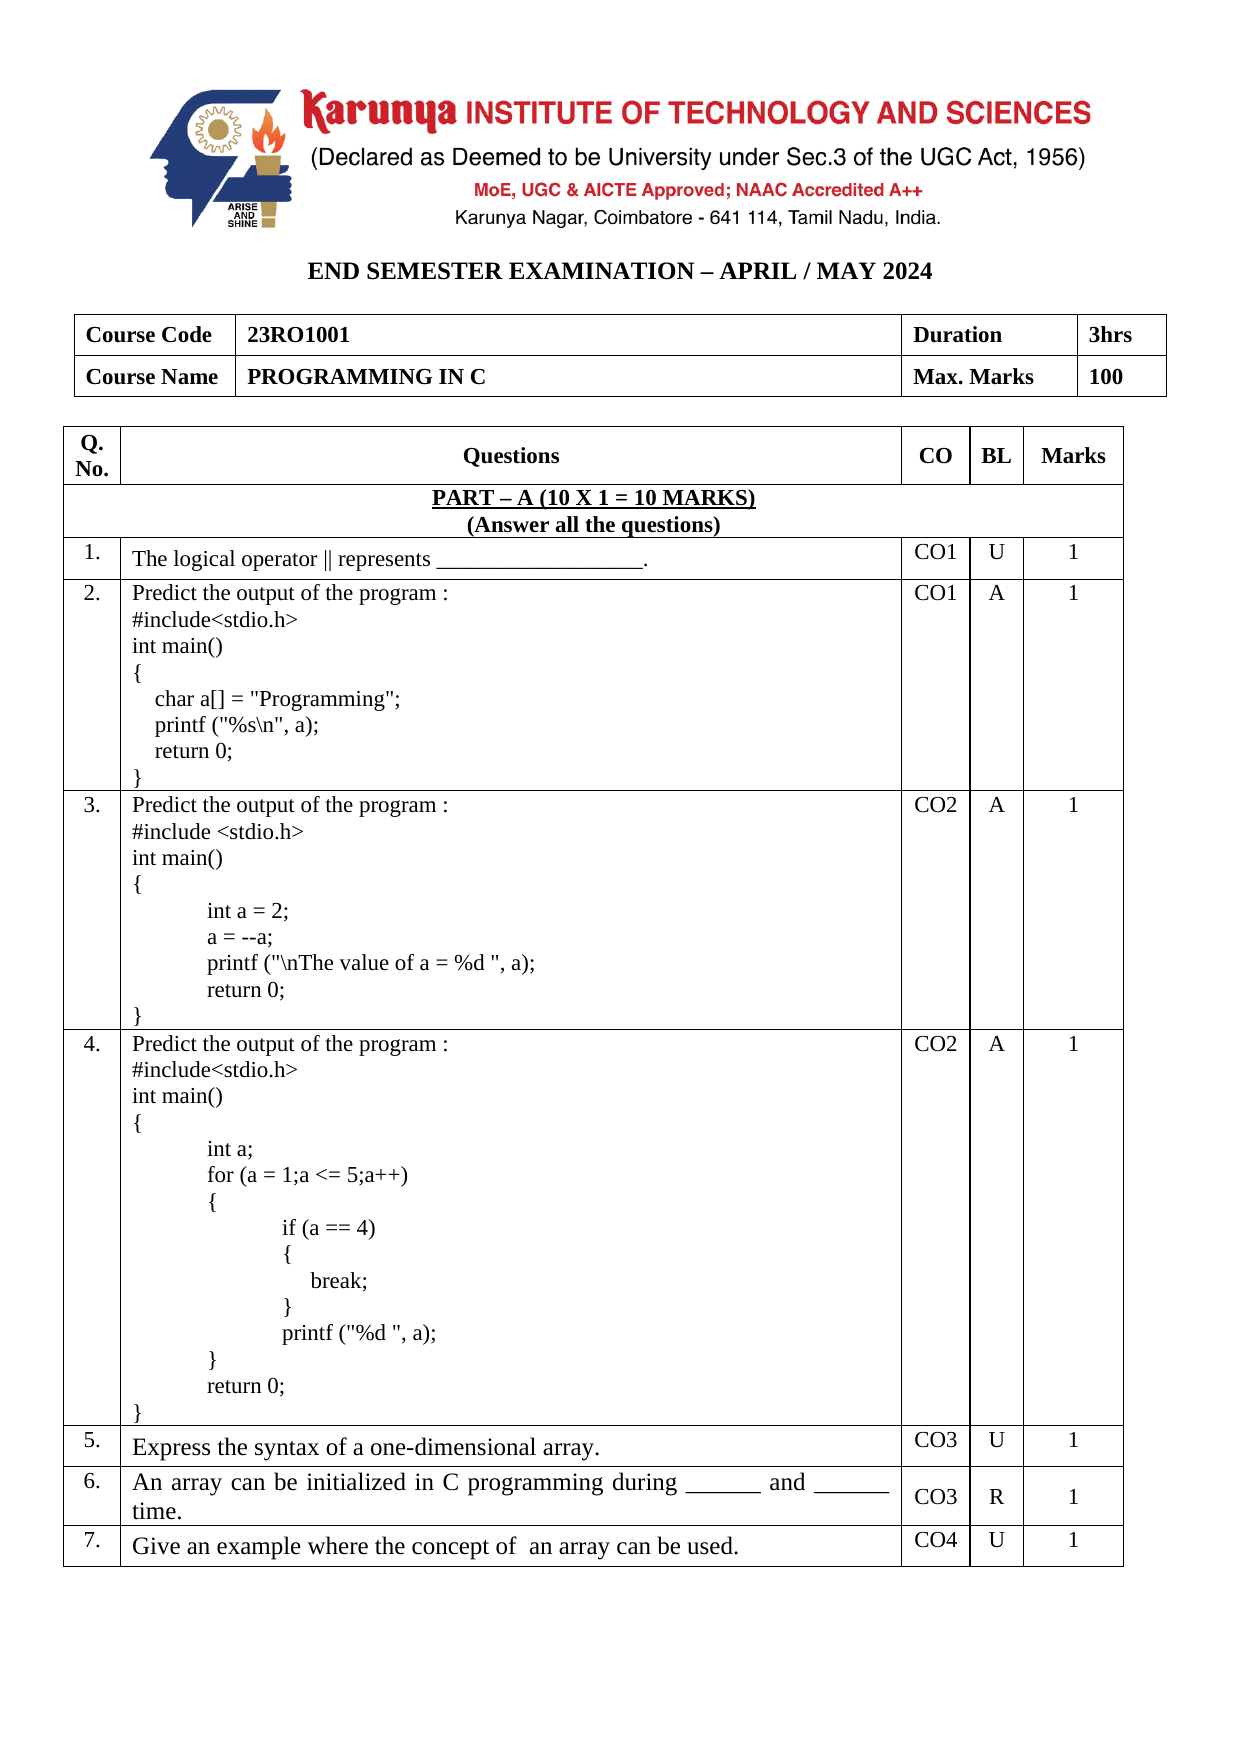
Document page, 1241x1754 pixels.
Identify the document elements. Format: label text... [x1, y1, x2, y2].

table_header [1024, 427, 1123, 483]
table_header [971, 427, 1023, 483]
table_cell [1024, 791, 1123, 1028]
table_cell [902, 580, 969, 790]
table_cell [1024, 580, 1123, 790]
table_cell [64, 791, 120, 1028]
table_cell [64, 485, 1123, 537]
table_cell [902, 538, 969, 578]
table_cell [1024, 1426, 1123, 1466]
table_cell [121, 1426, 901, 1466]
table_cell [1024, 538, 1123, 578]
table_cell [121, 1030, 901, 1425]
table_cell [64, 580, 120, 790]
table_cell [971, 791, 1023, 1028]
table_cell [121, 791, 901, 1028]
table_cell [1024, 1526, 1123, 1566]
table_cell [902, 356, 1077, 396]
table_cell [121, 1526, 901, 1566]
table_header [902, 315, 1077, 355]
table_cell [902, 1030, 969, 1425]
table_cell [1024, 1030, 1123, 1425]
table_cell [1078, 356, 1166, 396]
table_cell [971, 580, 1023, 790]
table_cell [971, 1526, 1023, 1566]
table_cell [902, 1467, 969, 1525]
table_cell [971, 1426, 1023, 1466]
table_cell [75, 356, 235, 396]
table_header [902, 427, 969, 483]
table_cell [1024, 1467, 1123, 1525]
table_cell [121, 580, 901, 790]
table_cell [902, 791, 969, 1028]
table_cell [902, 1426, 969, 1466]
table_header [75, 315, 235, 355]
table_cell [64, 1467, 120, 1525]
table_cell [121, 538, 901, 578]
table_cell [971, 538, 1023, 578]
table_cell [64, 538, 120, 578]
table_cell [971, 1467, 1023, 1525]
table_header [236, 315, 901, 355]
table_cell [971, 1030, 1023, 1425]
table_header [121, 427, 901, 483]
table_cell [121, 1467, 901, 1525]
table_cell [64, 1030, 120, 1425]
picture [149, 89, 1091, 228]
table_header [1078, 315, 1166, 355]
text END SEMESTER EXAMINATION – APRIL / MAY 2024 [90, 256, 1150, 285]
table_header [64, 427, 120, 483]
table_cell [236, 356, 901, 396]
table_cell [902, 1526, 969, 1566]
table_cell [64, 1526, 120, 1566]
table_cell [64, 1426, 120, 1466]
